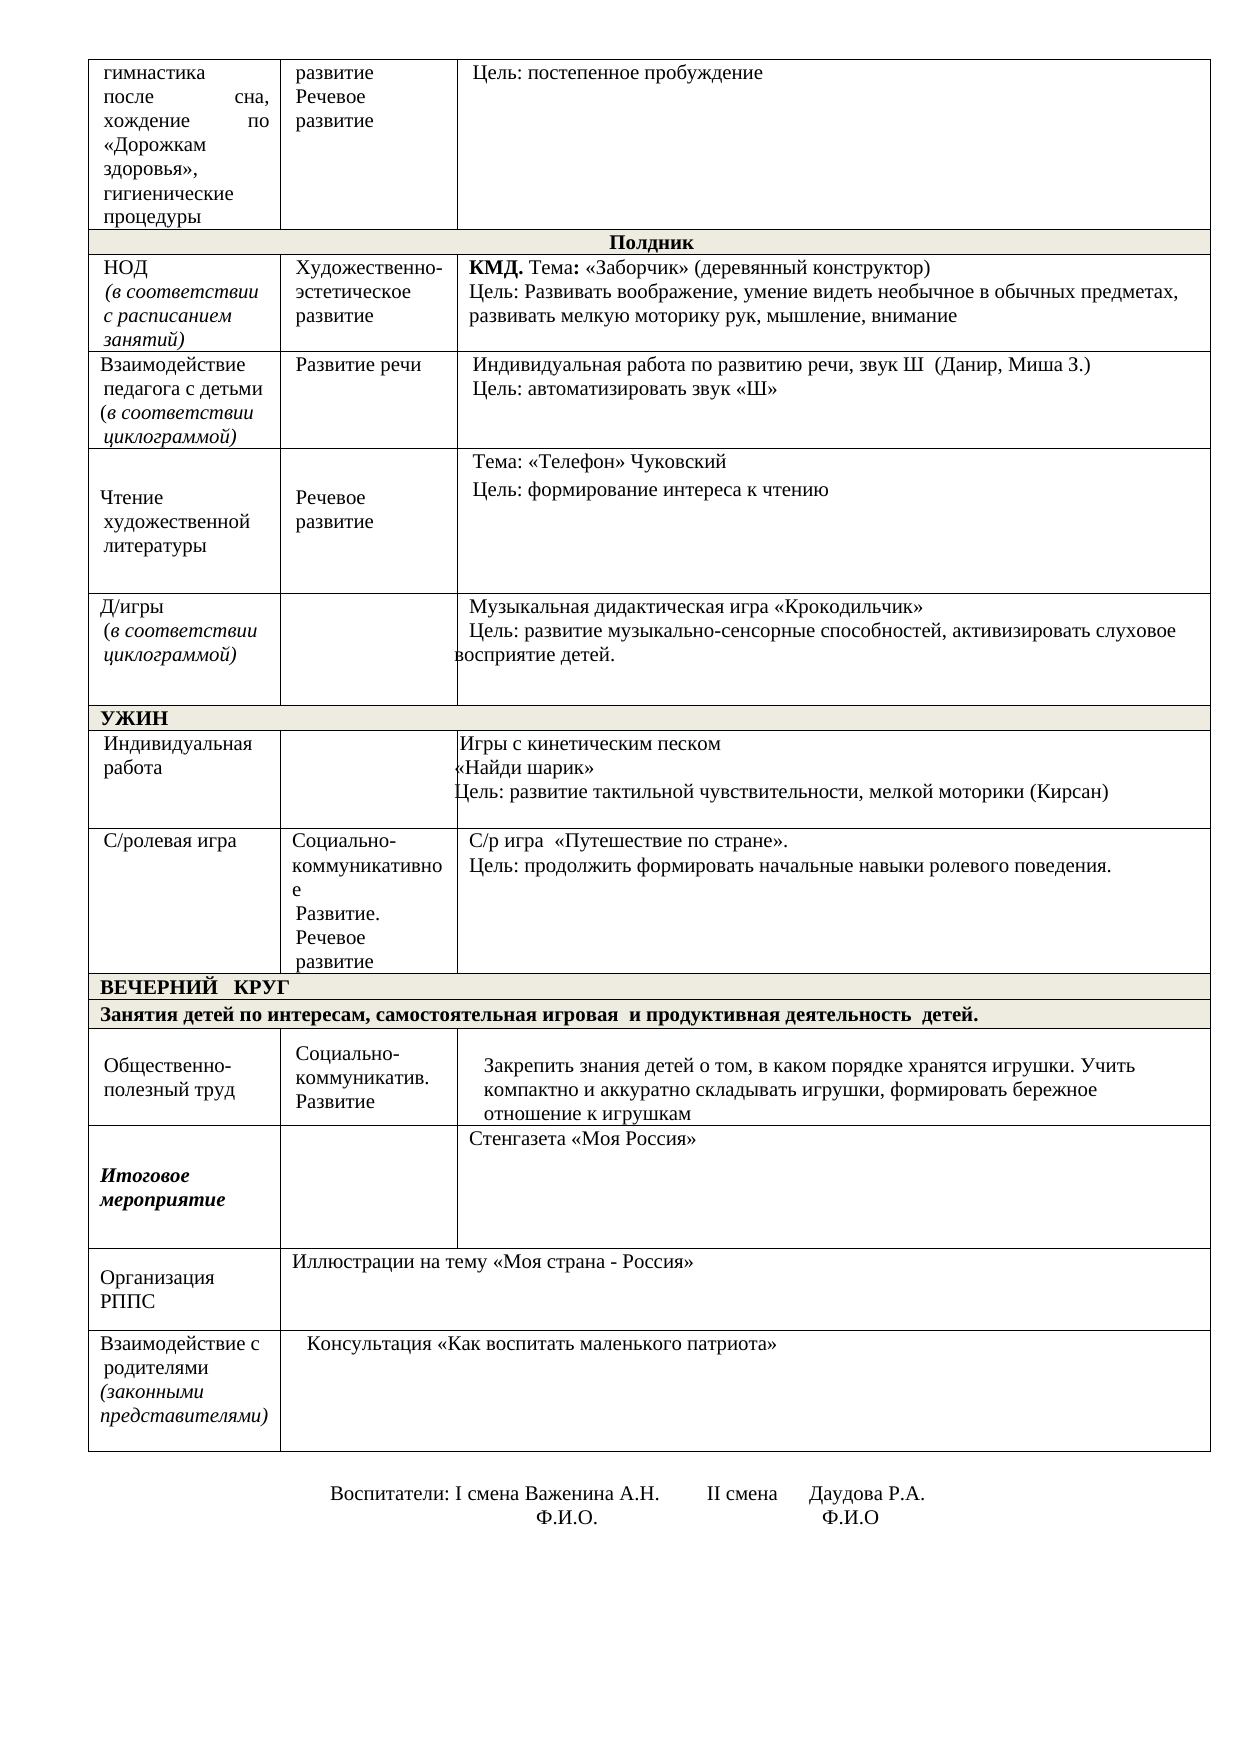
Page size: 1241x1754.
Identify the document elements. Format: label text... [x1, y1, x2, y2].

table_cell Социально-коммуникатив. Развитие [281, 1029, 457, 1125]
table_cell Стенгазета «Моя Россия» [458, 1126, 1210, 1248]
table_cell С/р игра «Путешествие по стране». Цель: продолжить формировать начальные навыки ролевого поведения. [458, 829, 1210, 973]
table_cell НОД (в соответствии с расписанием занятий) [89, 255, 280, 351]
table_cell Тема: «Телефон» Чуковский Цель: формирование интереса к чтению [458, 449, 1210, 593]
table_cell Взаимодействие с родителями (законными представителями) [89, 1331, 280, 1451]
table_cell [458, 60, 1210, 228]
table_cell Игры с кинетическим песком «Найди шарик» Цель: развитие тактильной чувствительности, мелкой моторики (Кирсан) [458, 731, 1210, 827]
table_cell Индивидуальная работа [89, 731, 280, 827]
table_cell УЖИН [89, 706, 1210, 730]
table_cell Закрепить знания детей о том, в каком порядке хранятся игрушки. Учить компактно и аккуратно складывать игрушки, формировать бережное отношение к игрушкам [458, 1029, 1210, 1125]
text Воспитатели: I смена Важенина А.Н. II смена Даудова Р.А. [103, 1481, 1152, 1505]
table_cell Иллюстрации на тему «Моя страна - Россия» [281, 1249, 1210, 1329]
table_cell [281, 1126, 457, 1248]
text Ф.И.О. Ф.И.О [44, 1505, 1152, 1529]
table_cell Речевое развитие [281, 449, 457, 593]
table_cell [89, 60, 280, 228]
table_cell Развитие речи [281, 352, 457, 448]
table_cell Занятия детей по интересам, самостоятельная игровая и продуктивная деятельность детей. [89, 1000, 1210, 1028]
table_cell Художественно-эстетическое развитие [281, 255, 457, 351]
table_cell Полдник [89, 230, 1210, 254]
table_cell Чтение художественной литературы [89, 449, 280, 593]
table_cell Итоговое мероприятие [89, 1126, 280, 1248]
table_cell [281, 60, 457, 228]
table_cell Консультация «Как воспитать маленького патриота» [281, 1331, 1210, 1451]
table_cell Организация РППС [89, 1249, 280, 1329]
table_cell ВЕЧЕРНИЙ КРУГ [89, 974, 1210, 999]
table_cell Музыкальная дидактическая игра «Крокодильчик» Цель: развитие музыкально-сенсорные способностей, активизировать слуховое восприятие детей. [458, 594, 1210, 705]
table_cell КМД. Тема: «Заборчик» (деревянный конструктор) Цель: Развивать воображение, умение видеть необычное в обычных предметах, развивать мелкую моторику рук, мышление, внимание [458, 255, 1210, 351]
table_cell [281, 594, 457, 705]
table_cell Социально-коммуникативное Развитие. Речевое развитие [281, 829, 457, 973]
table_cell [281, 731, 457, 827]
table_cell Общественно-полезный труд [89, 1029, 280, 1125]
table_cell Д/игры (в соответствии циклограммой) [89, 594, 280, 705]
table_cell С/ролевая игра [89, 829, 280, 973]
table_cell Взаимодействие педагога с детьми (в соответствии циклограммой) [89, 352, 280, 448]
table_cell Индивидуальная работа по развитию речи, звук Ш (Данир, Миша З.) Цель: автоматизировать звук «Ш» [458, 352, 1210, 448]
